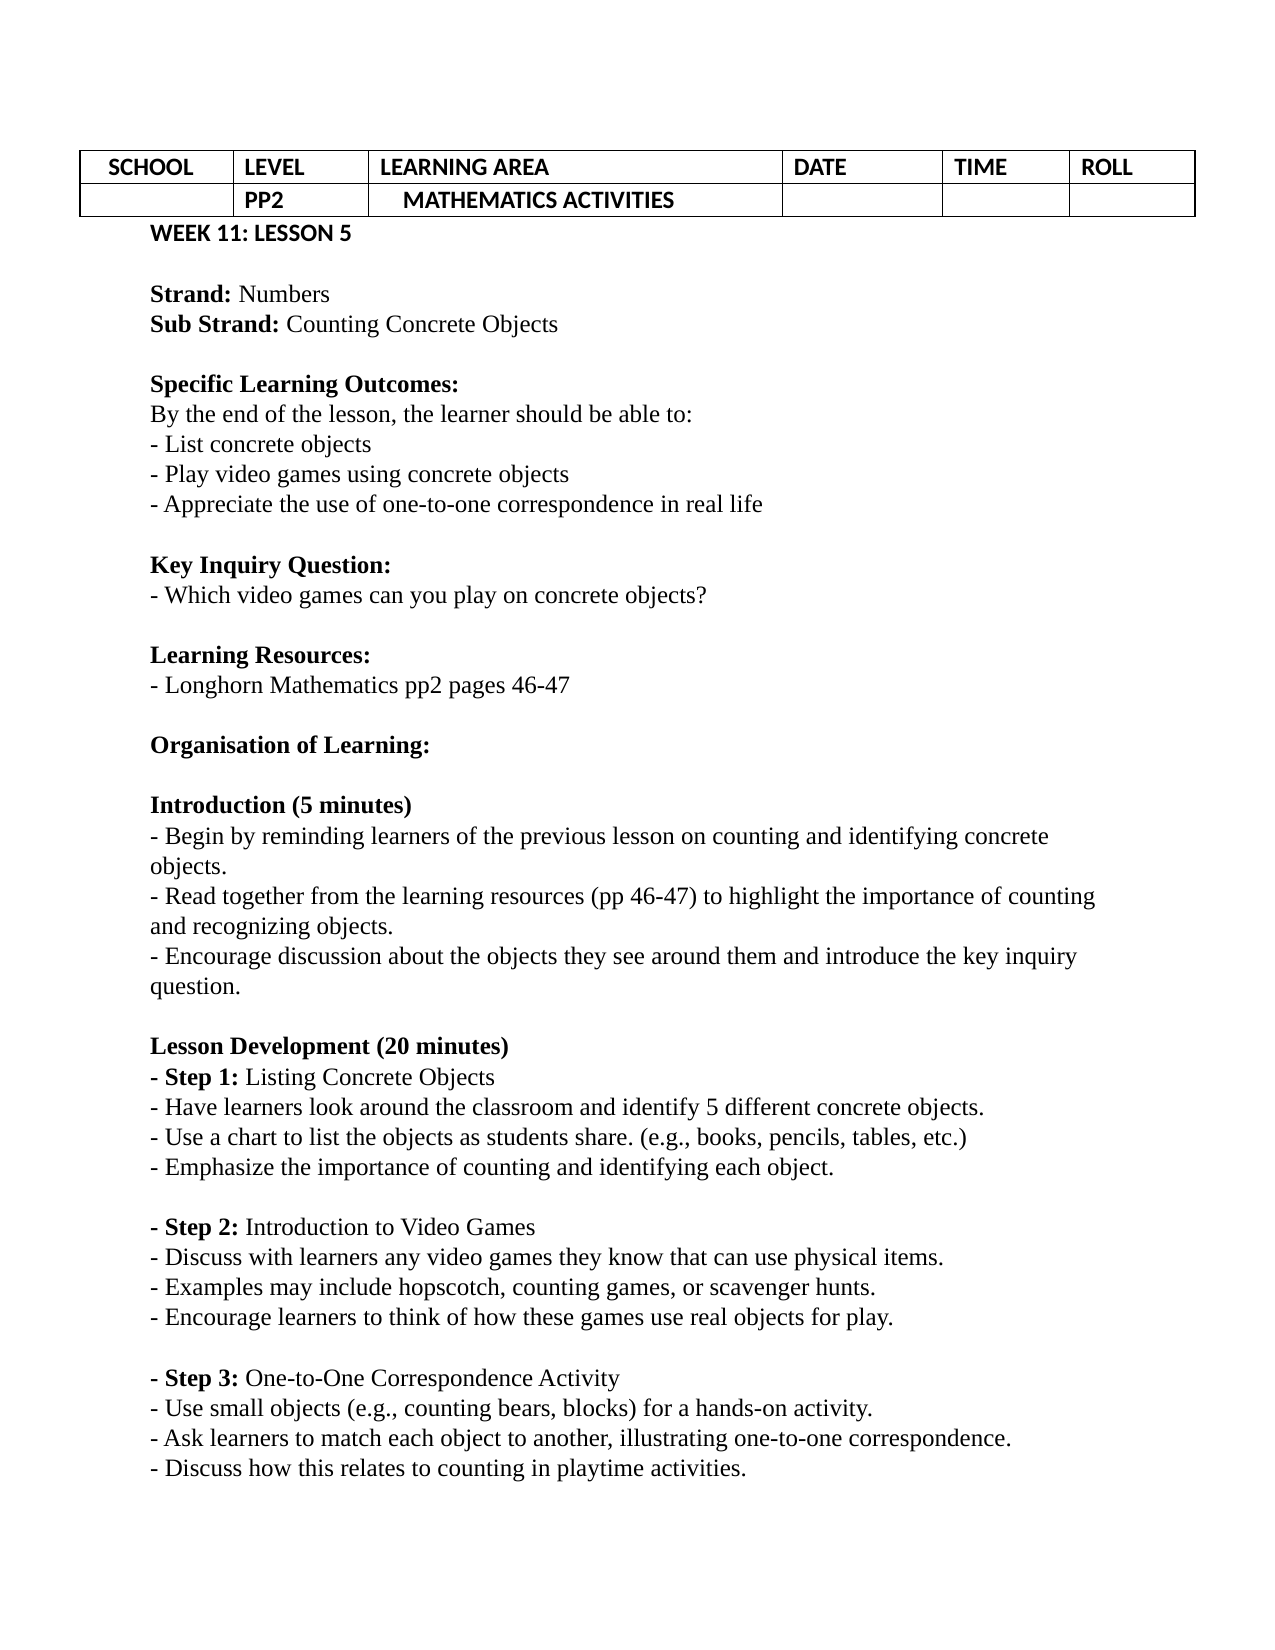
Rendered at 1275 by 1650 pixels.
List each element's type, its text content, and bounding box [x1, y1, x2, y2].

text - Encourage discussion about the objects they see around them and introduce the key inquiry question. [150, 941, 1125, 1000]
text - Longhorn Mathematics pp2 pages 46-47 [150, 670, 1125, 699]
text - Discuss with learners any video games they know that can use physical items. [150, 1242, 1125, 1271]
text Lesson Development (20 minutes) [150, 1031, 1125, 1060]
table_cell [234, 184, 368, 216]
text WEEK 11: LESSON 5 [150, 217, 1125, 247]
text - Use a chart to list the objects as students share. (e.g., books, pencils, tables, etc.) [150, 1122, 1125, 1151]
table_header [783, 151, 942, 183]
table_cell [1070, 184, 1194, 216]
text Key Inquiry Question: [150, 550, 1125, 578]
text - Read together from the learning resources (pp 46-47) to highlight the importance of counting and recognizing objects. [150, 881, 1125, 940]
text - List concrete objects [150, 429, 1125, 458]
text - Play video games using concrete objects [150, 459, 1125, 488]
text - Discuss how this relates to counting in playtime activities. [150, 1453, 1125, 1482]
text Learning Resources: [150, 640, 1125, 669]
text - Step 3: One-to-One Correspondence Activity [150, 1363, 1125, 1391]
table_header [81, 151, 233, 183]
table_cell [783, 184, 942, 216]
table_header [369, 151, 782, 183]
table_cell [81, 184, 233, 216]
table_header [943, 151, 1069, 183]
text By the end of the lesson, the learner should be able to: [150, 399, 1125, 428]
text Strand: Numbers [150, 279, 1125, 308]
text Sub Strand: Counting Concrete Objects [150, 309, 1125, 338]
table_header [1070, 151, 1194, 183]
text Introduction (5 minutes) [150, 791, 1125, 819]
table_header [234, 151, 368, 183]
text - Examples may include hopscotch, counting games, or scavenger hunts. [150, 1272, 1125, 1301]
text Organisation of Learning: [150, 730, 1125, 759]
text - Begin by reminding learners of the previous lesson on counting and identifying concrete objects. [150, 821, 1125, 879]
text - Encourage learners to think of how these games use real objects for play. [150, 1302, 1125, 1331]
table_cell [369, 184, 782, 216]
text - Ask learners to match each object to another, illustrating one-to-one correspondence. [150, 1423, 1125, 1452]
text - Use small objects (e.g., counting bears, blocks) for a hands-on activity. [150, 1393, 1125, 1421]
text - Emphasize the importance of counting and identifying each object. [150, 1152, 1125, 1181]
text - Appreciate the use of one-to-one correspondence in real life [150, 489, 1125, 518]
text - Which video games can you play on concrete objects? [150, 580, 1125, 609]
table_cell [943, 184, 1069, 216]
text - Step 2: Introduction to Video Games [150, 1212, 1125, 1241]
text Specific Learning Outcomes: [150, 369, 1125, 398]
text - Have learners look around the classroom and identify 5 different concrete objects. [150, 1092, 1125, 1120]
text - Step 1: Listing Concrete Objects [150, 1062, 1125, 1090]
